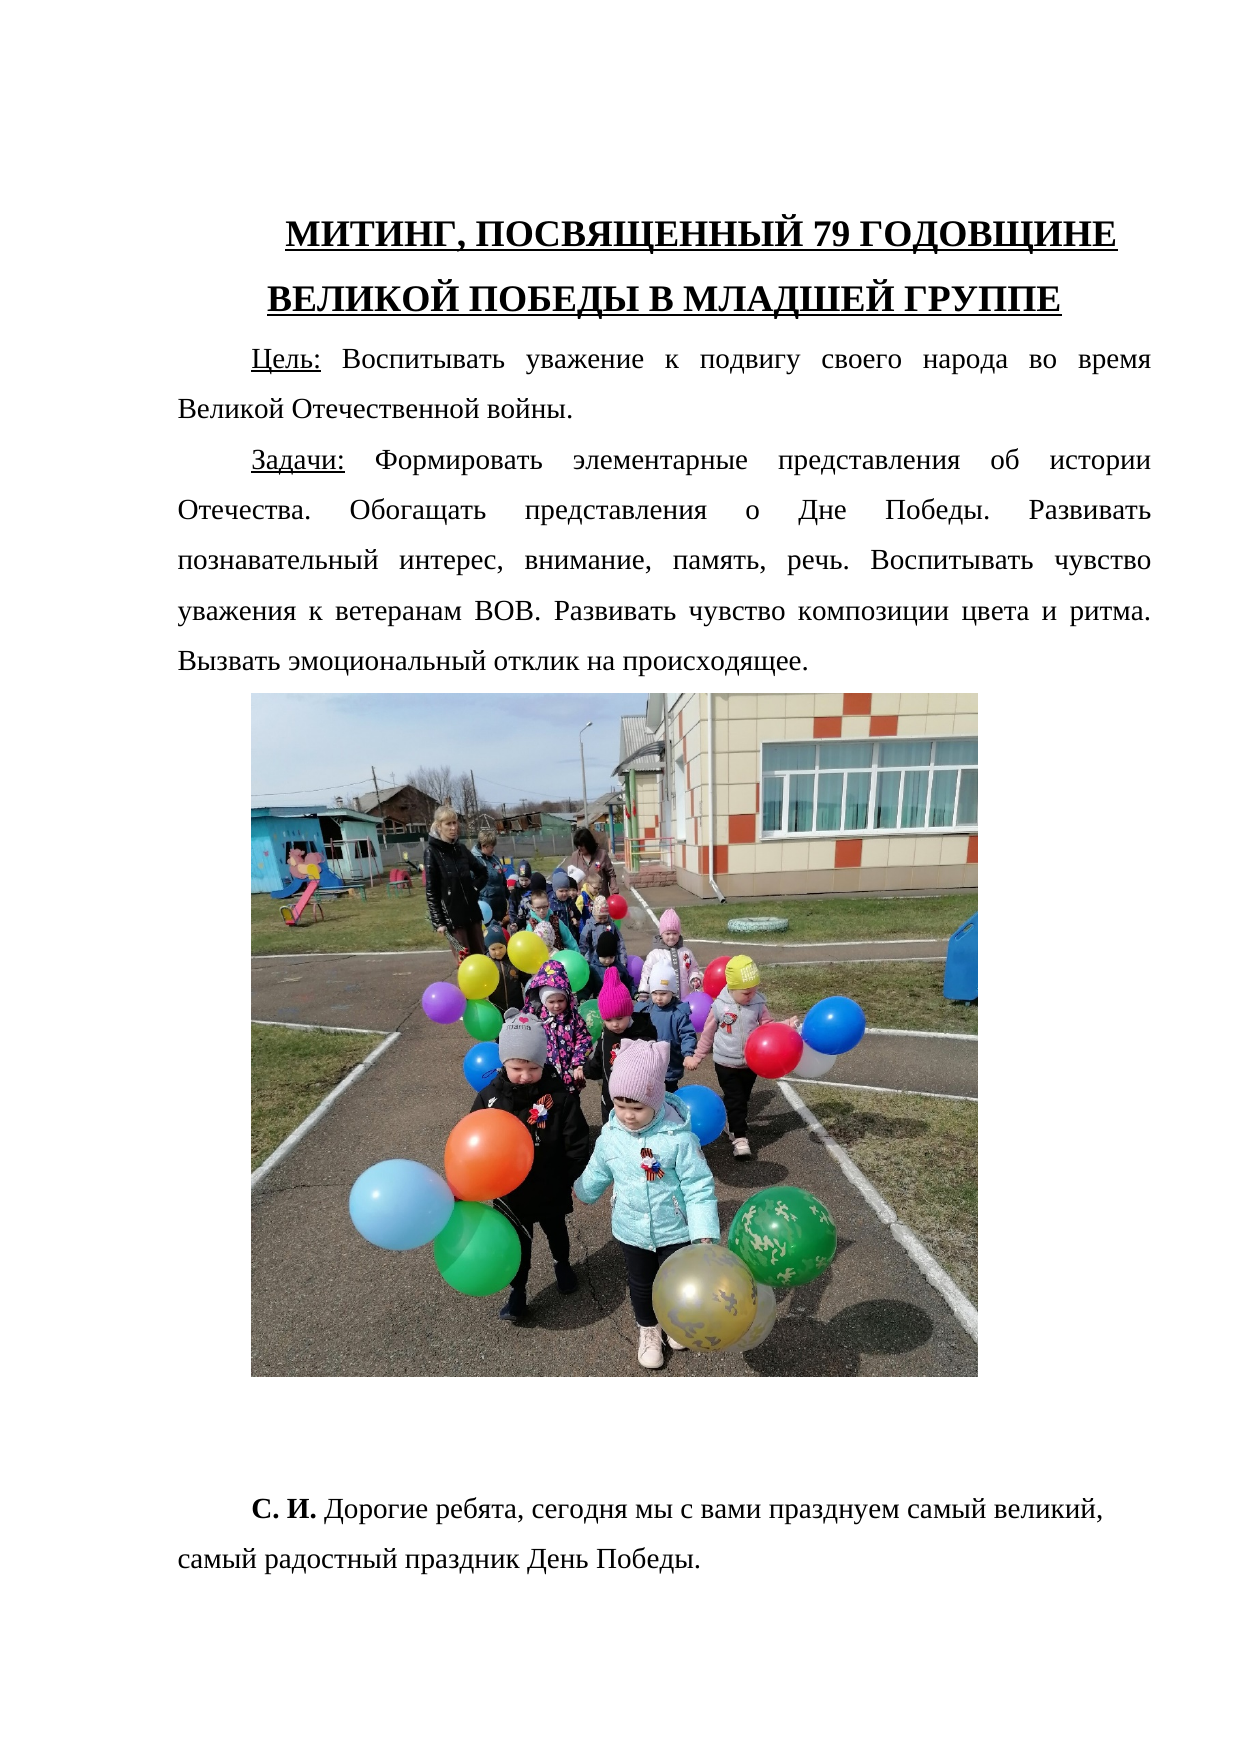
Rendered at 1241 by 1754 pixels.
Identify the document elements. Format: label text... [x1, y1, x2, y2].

text МИТИНГ, ПОСВЯЩЕННЫЙ 79 ГОДОВЩИНЕ ВЕЛИКОЙ ПОБЕДЫ В МЛАДШЕЙ ГРУППЕ [177, 212, 1152, 320]
text Цель: Воспитывать уважение к подвигу своего народа во время Великой Отечественной войны. [177, 341, 1152, 425]
picture [251, 693, 978, 1377]
text Задачи: Формировать элементарные представления об истории Отечества. Обогащать представления о Дне Победы. Развивать познавательный интерес, внимание, память, речь. Воспитывать чувство уважения к ветеранам ВОВ. Развивать чувство композиции цвета и ритма. Вызвать эмоциональный отклик на происходящее. [177, 442, 1152, 677]
text С. И. Дорогие ребята, сегодня мы с вами празднуем самый великий, самый радостный праздник День Победы. [177, 1491, 1152, 1575]
